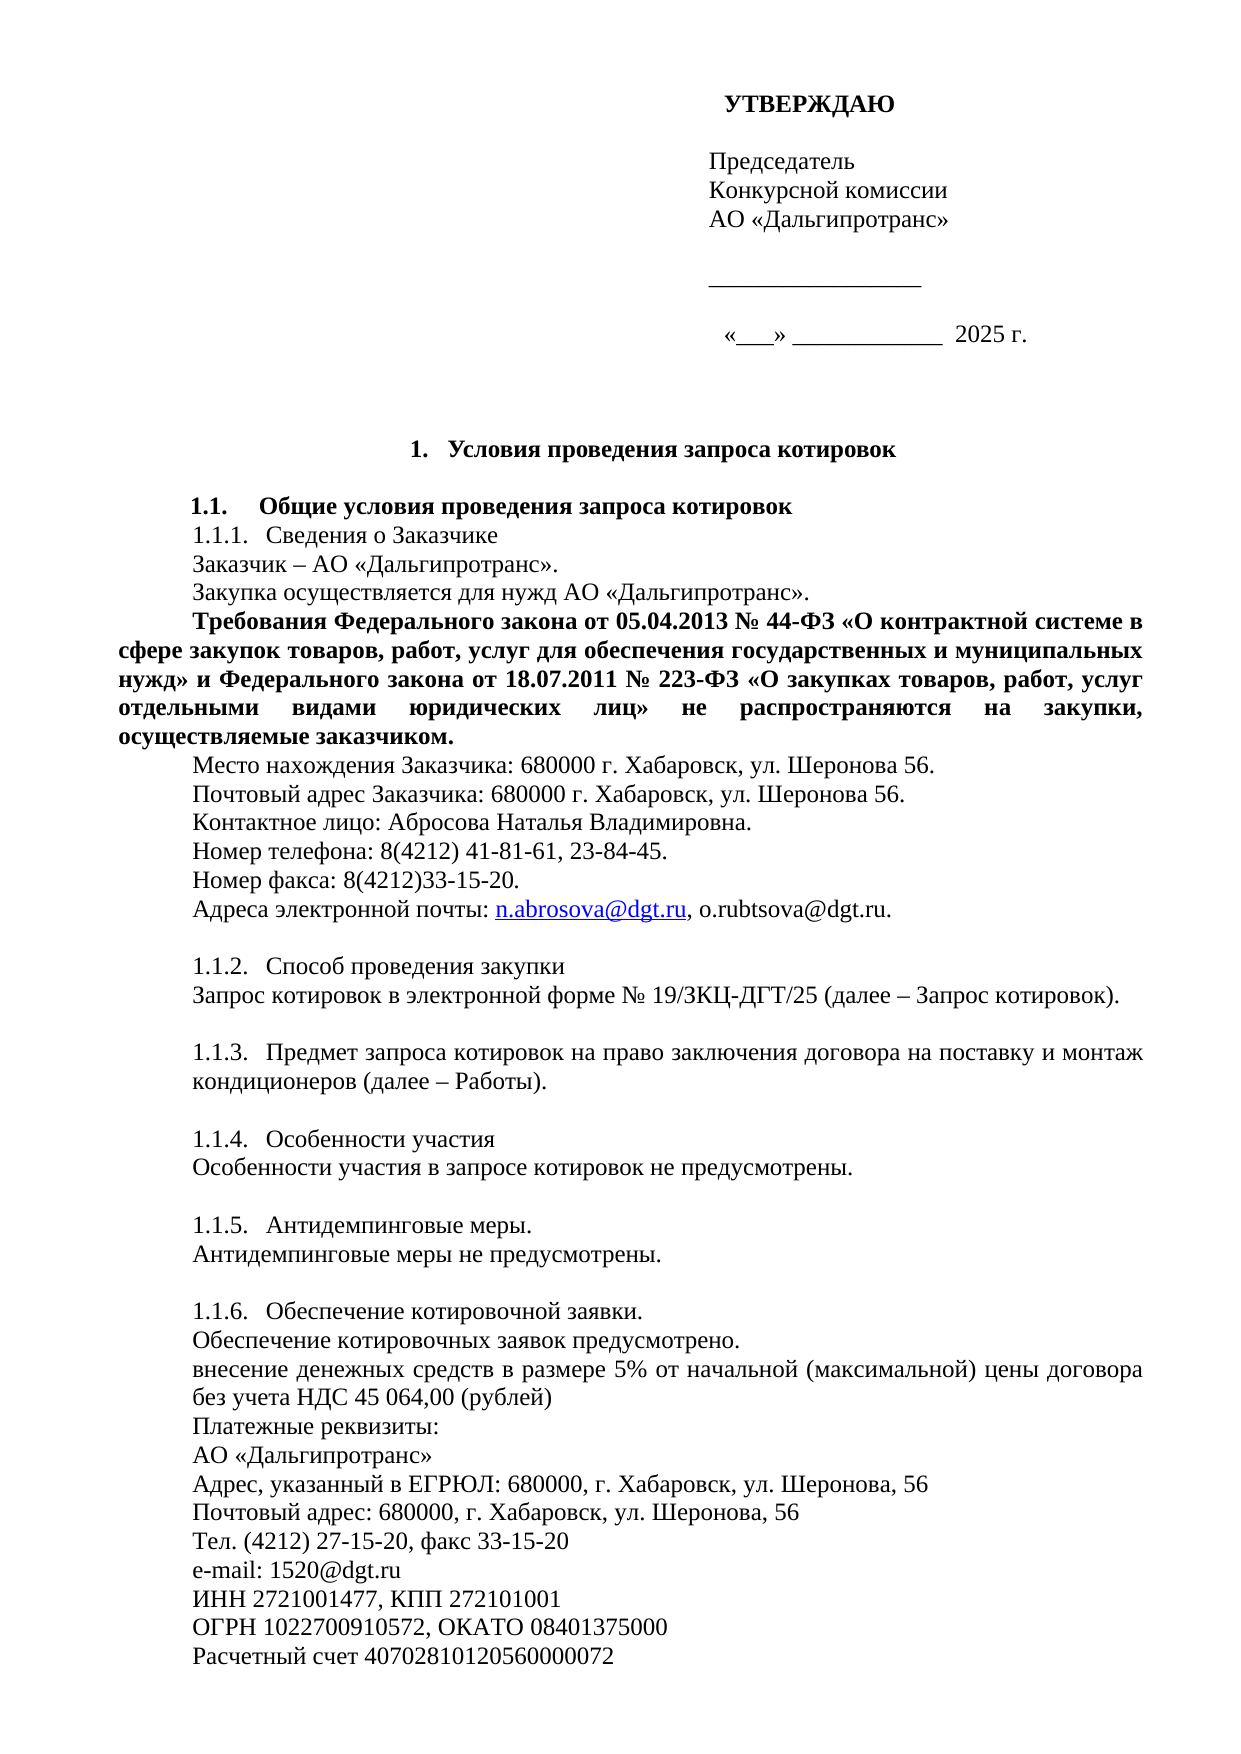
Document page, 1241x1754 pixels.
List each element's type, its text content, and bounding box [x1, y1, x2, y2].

text Номер факса: 8(4212)33-15-20. [118, 865, 1144, 894]
text Требования Федерального закона от 05.04.2013 № 44-ФЗ «О контрактной системе в сфере закупок товаров, работ, услуг для обеспечения государственных и муниципальных нужд» и Федерального закона от 18.07.2011 № 223-ФЗ «О закупках товаров, работ, услуг отдельными видами юридических лиц» не распространяются на закупки, осуществляемые заказчиком. [118, 606, 1144, 750]
text Место нахождения Заказчика: 680000 г. Хабаровск, ул. Шеронова 56. [118, 750, 1144, 779]
text Тел. (4212) 27-15-20, факс 33-15-20 [118, 1526, 1144, 1555]
text Контактное лицо: Абросова Наталья Владимировна. [118, 807, 1144, 836]
text e-mail: 1520@dgt.ru [118, 1555, 1144, 1584]
text Обеспечение котировочных заявок предусмотрено. [192, 1325, 1144, 1354]
text УТВЕРЖДАЮ [723, 89, 1144, 117]
text Платежные реквизиты: [118, 1411, 1144, 1440]
text Почтовый адрес Заказчика: 680000 г. Хабаровск, ул. Шеронова 56. [118, 779, 1144, 807]
text ИНН 2721001477, КПП 272101001 [118, 1584, 1144, 1612]
text ОГРН 1022700910572, ОКАТО 08401375000 [118, 1612, 1144, 1641]
text Почтовый адрес: 680000, г. Хабаровск, ул. Шеронова, 56 [118, 1497, 1144, 1526]
text внесение денежных средств в размере 5% от начальной (максимальной) цены договора без учета НДС 45 064,00 (рублей) [192, 1354, 1144, 1411]
text АО «Дальгипротранс» [709, 204, 1144, 232]
subtitle 1.1. Общие условия проведения запроса котировок [177, 491, 1144, 520]
text Расчетный счет 40702810120560000072 [118, 1641, 1144, 1670]
subtitle Обеспечение котировочной заявки. [192, 1296, 1144, 1325]
text _________________ И.В. Бадяев [709, 261, 1144, 290]
subtitle 1. Условия проведения запроса котировок [156, 434, 1144, 462]
text «___» ____________ 2025 г. [723, 319, 1144, 347]
text Председатель [709, 146, 1144, 175]
subtitle Особенности участия [192, 1124, 1144, 1152]
text Адреса электронной почты: n.abrosova@dgt.ru, o.rubtsova@dgt.ru. [118, 894, 1144, 922]
text Закупка осуществляется для нужд АО «Дальгипротранс». [118, 577, 1144, 606]
subtitle Антидемпинговые меры. [192, 1210, 1144, 1239]
subtitle Способ проведения закупки [192, 951, 1144, 980]
text Запрос котировок в электронной форме № 19/ЗКЦ-ДГТ/25 (далее – Запрос котировок). [118, 980, 1144, 1009]
text Адрес, указанный в ЕГРЮЛ: 680000, г. Хабаровск, ул. Шеронова, 56 [118, 1469, 1144, 1497]
text Номер телефона: 8(4212) 41-81-61, 23-84-45. [118, 836, 1144, 865]
text Заказчик – АО «Дальгипротранс». [118, 549, 1144, 577]
text АО «Дальгипротранс» [118, 1440, 1144, 1469]
text Конкурсной комиссии [709, 175, 1144, 204]
text Антидемпинговые меры не предусмотрены. [118, 1239, 1144, 1267]
subtitle Предмет запроса котировок на право заключения договора на поставку и монтаж кондиционеров (далее – Работы). [192, 1037, 1144, 1095]
subtitle Сведения о Заказчике [118, 520, 1144, 549]
text Особенности участия в запросе котировок не предусмотрены. [118, 1152, 1144, 1181]
